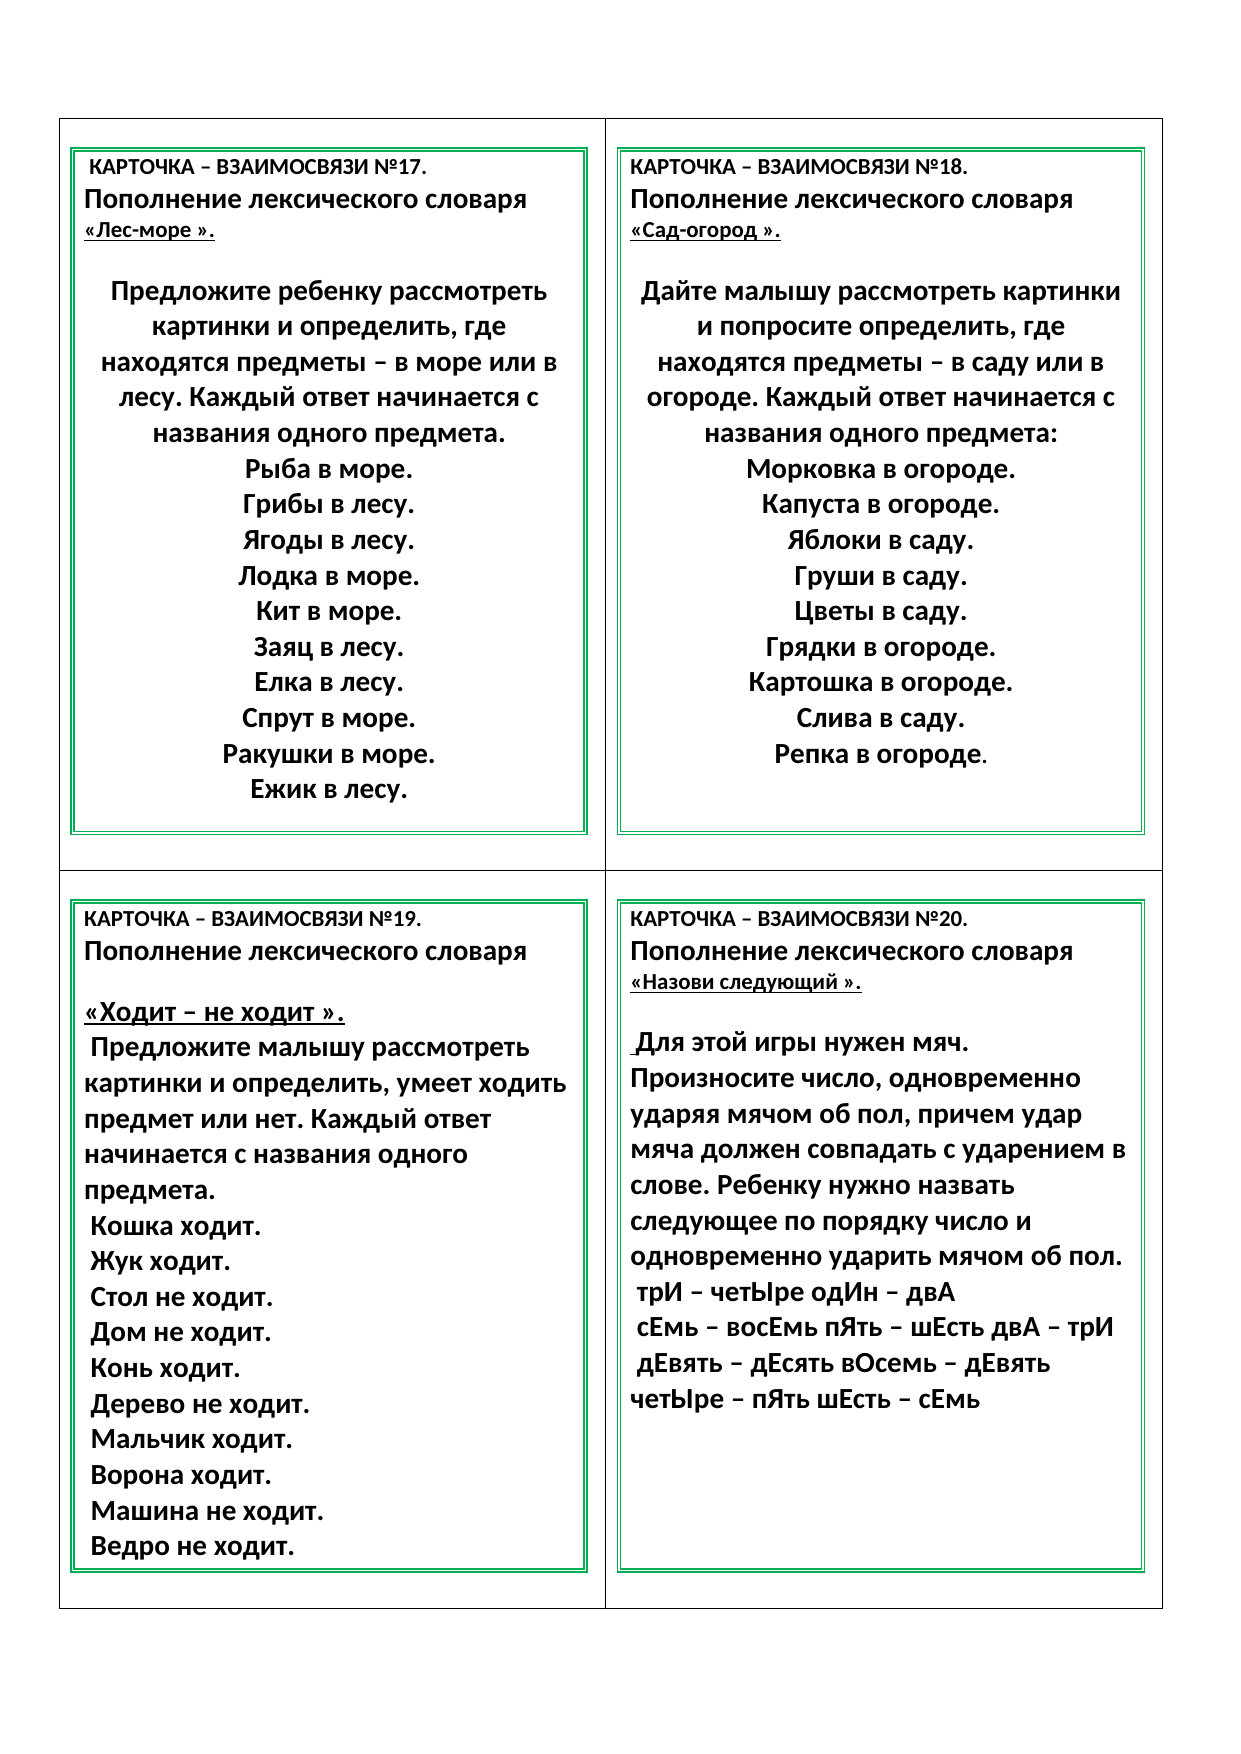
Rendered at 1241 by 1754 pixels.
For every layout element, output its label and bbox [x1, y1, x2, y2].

table_cell [606, 119, 1162, 870]
table_cell [606, 871, 1162, 1608]
table_cell [60, 871, 605, 1608]
table_cell [60, 119, 605, 870]
